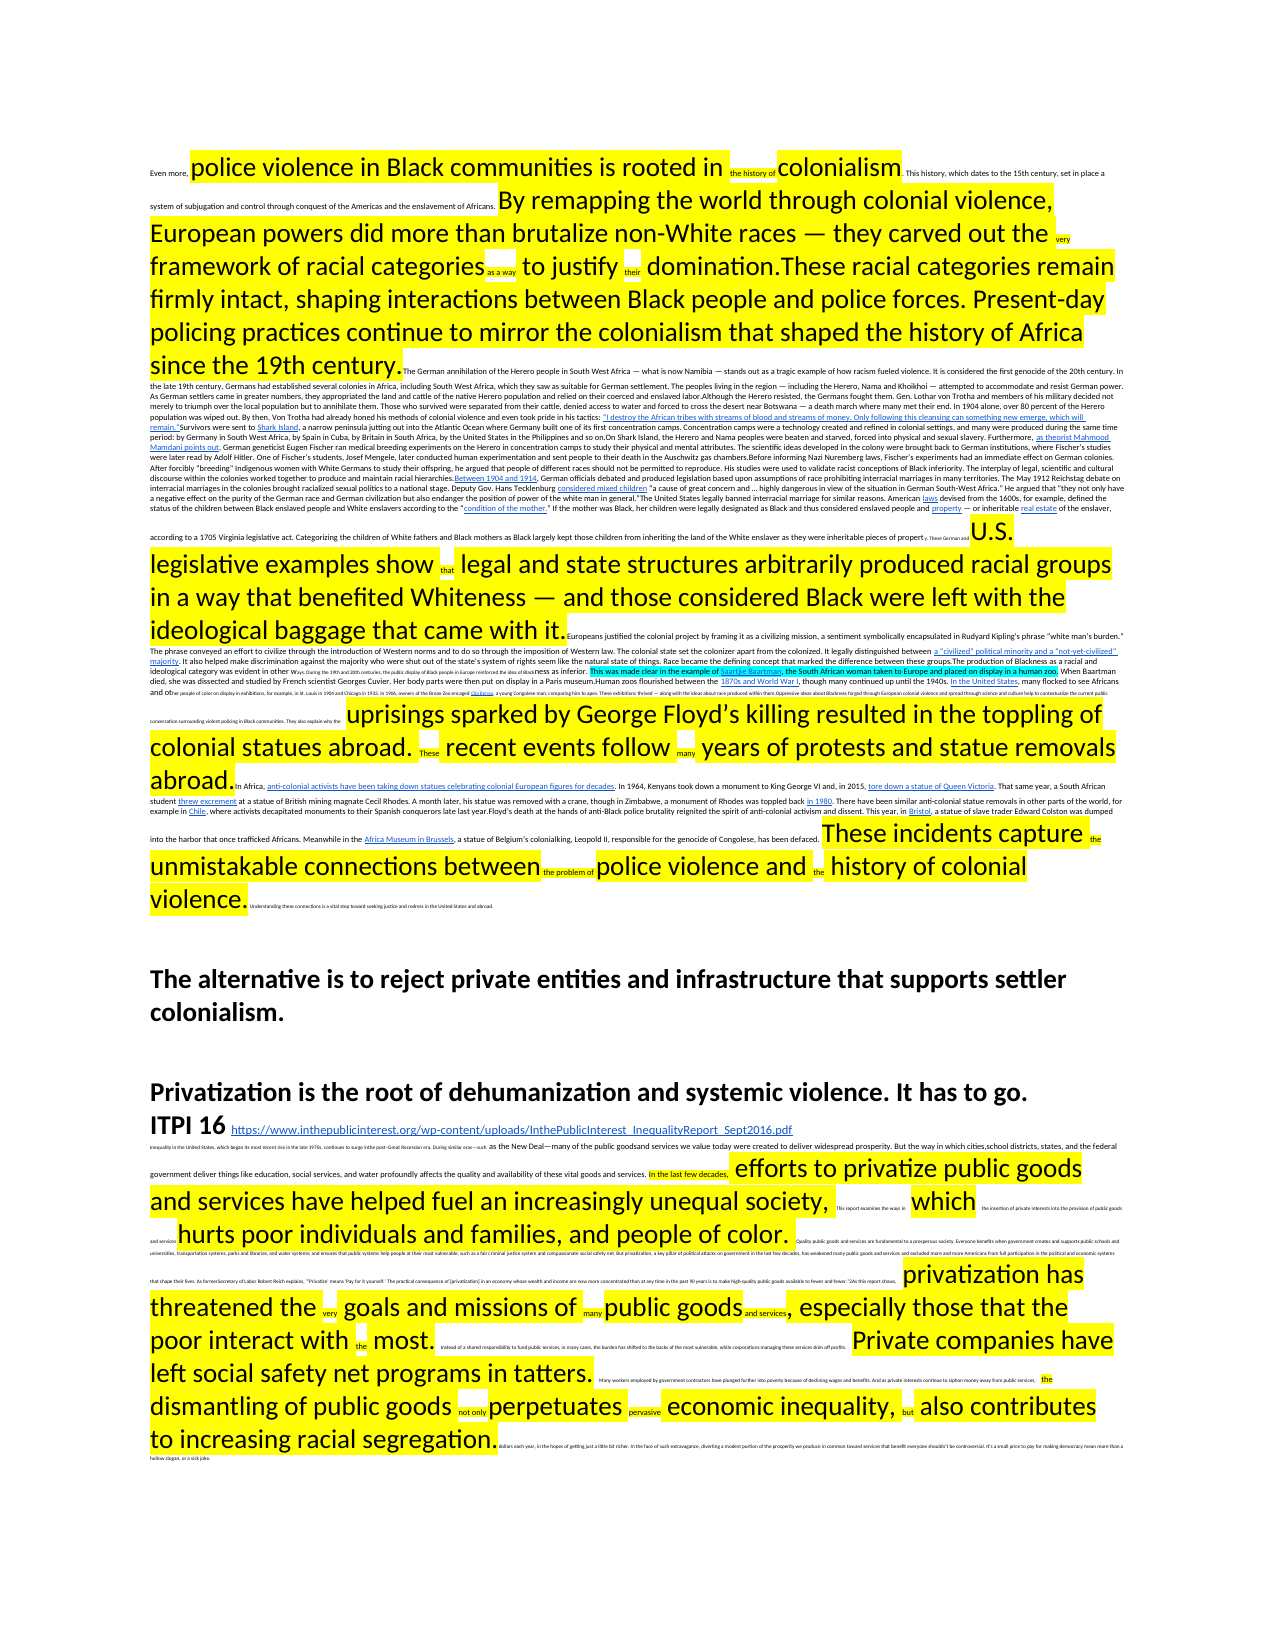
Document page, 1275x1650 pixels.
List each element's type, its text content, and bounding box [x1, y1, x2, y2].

text Privatization is the root of dehumanization and systemic violence. It has to go. [150, 1075, 1125, 1108]
text ITPI 16 https://www.inthepublicinterest.org/wp-content/uploads/InthePublicInterest_InequalityReport_Sept2016.pdf [150, 1108, 1125, 1141]
text The alternative is to reject private entities and infrastructure that supports settler colonialism. [150, 962, 1125, 1028]
text Inequality in the United States, which began its most recent rise in the late 1970s, continues to surge inthe post–Great Recession era. During similar eras—such as the New Deal—many of the public goodsand services we value today were created to deliver widespread prosperity. But the way in which cities,school districts, states, and the federal government deliver things like education, social services, and water profoundly affects the quality and availability of these vital goods and services. In the last few decades, efforts to privatize public goods and services have helped fuel an increasingly unequal society, This report examines the ways in which the insertion of private interests into the provision of public goods and services hurts poor individuals and families, and people of color. Quality public goods and services are fundamental to a prosperous society. Everyone benefits when government creates and supports public schools and universities, transportation systems, parks and libraries, and water systems; and ensures that public systems help people at their most vulnerable, such as a fair criminal justice system and compassionate social safety net. But privatization, a key pillar of political attacks on government in the last few decades, has weakened many public goods and services and excluded more and more Americans from full participation in the political and economic systems that shape their lives. As formerSecretary of Labor Robert Reich explains, “’Privatize’ means ‘Pay for it yourself.’ The practical consequence of [privatization] in an economy whose wealth and income are now more concentrated than at any time in the past 90 years is to make high-quality public goods available to fewer and fewer.”2As this report shows, privatization has threatened the very goals and missions of many public goods and services, especially those that the poor interact with the most. Instead of a shared responsibility to fund public services, in many cases, the burden has shifted to the backs of the most vulnerable, while corporations managing these services skim off profits. Private companies have left social safety net programs in tatters. Many workers employed by government contractors have plunged further into poverty because of declining wages and benefits. And as private interests continue to siphon money away from public services, the dismantling of public goods not only perpetuates pervasive economic inequality, but also contributes to increasing racial segregation.dollars each year, in the hopes of getting just a little bit richer. In the face of such extravagance, diverting a modest portion of the prosperity we produce in common toward services that benefit everyone shouldn’t be controversial. It’s a small price to pay for making democracy mean more than a hollow slogan, or a sick joke. [150, 1141, 1125, 1461]
text Even more, police violence in Black communities is rooted in the history of colonialism. This history, which dates to the 15th century, set in place a system of subjugation and control through conquest of the Americas and the enslavement of Africans. By remapping the world through colonial violence, European powers did more than brutalize non-White races — they carved out the very framework of racial categories as a way to justify their domination.These racial categories remain firmly intact, shaping interactions between Black people and police forces. Present-day policing practices continue to mirror the colonialism that shaped the history of Africa since the 19th century.The German annihilation of the Herero people in South West Africa — what is now Namibia — stands out as a tragic example of how racism fueled violence. It is considered the first genocide of the 20th century. In the late 19th century, Germans had established several colonies in Africa, including South West Africa, which they saw as suitable for German settlement. The peoples living in the region — including the Herero, Nama and Khoikhoi — attempted to accommodate and resist German power. As German settlers came in greater numbers, they appropriated the land and cattle of the native Herero population and relied on their coerced and enslaved labor.Although the Herero resisted, the Germans fought them. Gen. Lothar von Trotha and members of his military decided not merely to triumph over the local population but to annihilate them. Those who survived were separated from their cattle, denied access to water and forced to cross the desert near Botswana — a death march where many met their end. In 1904 alone, over 80 percent of the Herero population was wiped out. By then, Von Trotha had already honed his methods of colonial violence and even took pride in his tactics: “I destroy the African tribes with streams of blood and streams of money. Only following this cleansing can something new emerge, which will remain.”Survivors were sent to Shark Island, a narrow peninsula jutting out into the Atlantic Ocean where Germany built one of its first concentration camps. Concentration camps were a technology created and refined in colonial settings, and many were produced during the same time period: by Germany in South West Africa, by Spain in Cuba, by Britain in South Africa, by the United States in the Philippines and so on.On Shark Island, the Herero and Nama peoples were beaten and starved, forced into physical and sexual slavery. Furthermore, as theorist Mahmood Mamdani points out, German geneticist Eugen Fischer ran medical breeding experiments on the Herero in concentration camps to study their physical and mental attributes. The scientific ideas developed in the colony were brought back to German institutions, where Fischer’s studies were later read by Adolf Hitler. One of Fischer’s students, Josef Mengele, later conducted human experimentation and sent people to their death in the Auschwitz gas chambers.Before informing Nazi Nuremberg laws, Fischer’s experiments had an immediate effect on German colonies. After forcibly “breeding” Indigenous women with White Germans to study their offspring, he argued that people of different races should not be permitted to reproduce. His studies were used to validate racist conceptions of Black inferiority. The interplay of legal, scientific and cultural discourse within the colonies worked together to produce and maintain racial hierarchies.Between 1904 and 1914, German officials debated and produced legislation based upon assumptions of race prohibiting interracial marriages in many territories. The May 1912 Reichstag debate on interracial marriages in the colonies brought racialized sexual politics to a national stage. Deputy Gov. Hans Tecklenburg considered mixed children “a cause of great concern and … highly dangerous in view of the situation in German South-West Africa.” He argued that “they not only have a negative effect on the purity of the German race and German civilization but also endanger the position of power of the white man in general.”The United States legally banned interracial marriage for similar reasons. American laws devised from the 1600s, for example, defined the status of the children between Black enslaved people and White enslavers according to the “condition of the mother.” If the mother was Black, her children were legally designated as Black and thus considered enslaved people and property — or inheritable real estate of the enslaver, according to a 1705 Virginia legislative act. Categorizing the children of White fathers and Black mothers as Black largely kept those children from inheriting the land of the White enslaver as they were inheritable pieces of property. These German and U.S. legislative examples show that legal and state structures arbitrarily produced racial groups in a way that benefited Whiteness — and those considered Black were left with the ideological baggage that came with it.Europeans justified the colonial project by framing it as a civilizing mission, a sentiment symbolically encapsulated in Rudyard Kipling’s phrase “white man’s burden.” The phrase conveyed an effort to civilize through the introduction of Western norms and to do so through the imposition of Western law. The colonial state set the colonizer apart from the colonized. It legally distinguished between a “civilized” political minority and a “not-yet-civilized” majority. It also helped make discrimination against the majority who were shut out of the state’s system of rights seem like the natural state of things. Race became the defining concept that marked the difference between these groups.The production of Blackness as a racial and ideological category was evident in other ways. During the 19th and 20th centuries, the public display of Black people in Europe reinforced the idea of Blackness as inferior. This was made clear in the example of Saartjie Baartman, the South African woman taken to Europe and placed on display in a human zoo. When Baartman died, she was dissected and studied by French scientist Georges Cuvier. Her body parts were then put on display in a Paris museum.Human zoos flourished between the 1870s and World War I, though many continued up until the 1940s. In the United States, many flocked to see Africans and other people of color on display in exhibitions, for example, in St. Louis in 1904 and Chicago in 1933. In 1906, owners of the Bronx Zoo encaged Ota Benga, a young Congolese man, comparing him to apes. These exhibitions thrived — along with the ideas about race produced within them.Oppressive ideas about Blackness forged through European colonial violence and spread through science and culture help to contextualize the current public conversation surrounding violent policing in Black communities. They also explain why the uprisings sparked by George Floyd’s killing resulted in the toppling of colonial statues abroad. These recent events follow many years of protests and statue removals abroad.In Africa, anti-colonial activists have been taking down statues celebrating colonial European figures for decades. In 1964, Kenyans took down a monument to King George VI and, in 2015, tore down a statue of Queen Victoria. That same year, a South African student threw excrement at a statue of British mining magnate Cecil Rhodes. A month later, his statue was removed with a crane, though in Zimbabwe, a monument of Rhodes was toppled back in 1980. There have been similar anti-colonial statue removals in other parts of the world, for example in Chile, where activists decapitated monuments to their Spanish conquerors late last year.Floyd’s death at the hands of anti-Black police brutality reignited the spirit of anti-colonial activism and dissent. This year, in Bristol, a statue of slave trader Edward Colston was dumped into the harbor that once trafficked Africans. Meanwhile in the Africa Museum in Brussels, a statue of Belgium’s colonialking, Leopold II, responsible for the genocide of Congolese, has been defaced. These incidents capture the unmistakable connections between the problem of police violence and the history of colonial violence. Understanding these connections is a vital step toward seeking justice and redress in the United States and abroad. [150, 150, 1125, 916]
